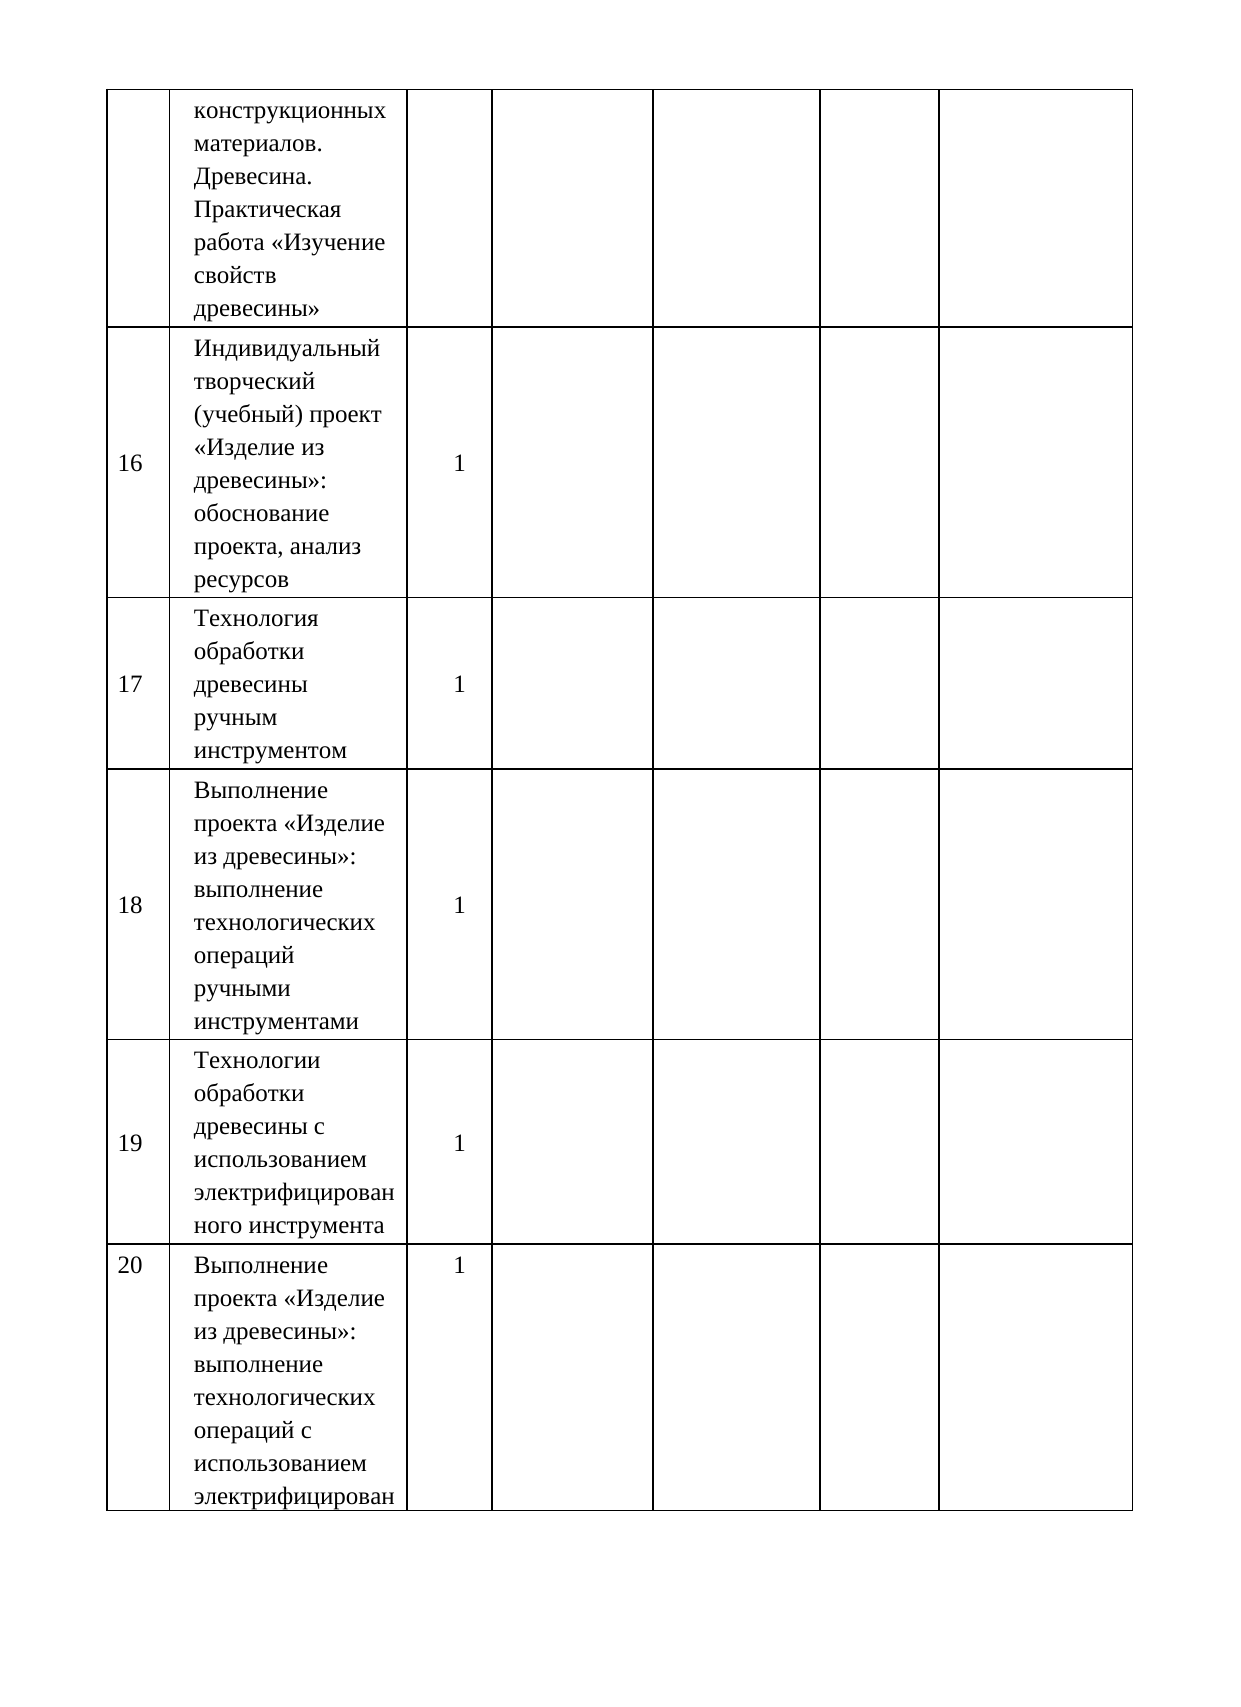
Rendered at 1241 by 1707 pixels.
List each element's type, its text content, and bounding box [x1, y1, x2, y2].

table_cell [821, 90, 938, 326]
table_cell Технология обработки древесины ручным инструментом [170, 598, 406, 768]
table_cell [493, 1040, 652, 1243]
table_cell 1 [408, 1245, 491, 1510]
table_cell 1 [408, 598, 491, 768]
table_cell [493, 90, 652, 326]
table_cell 1 [408, 1040, 491, 1243]
table_cell [940, 598, 1132, 768]
table_cell Индивидуальный творческий (учебный) проект «Изделие из древесины»: обоснование проекта, анализ ресурсов [170, 328, 406, 597]
table_cell 16 [108, 328, 169, 597]
table_cell [493, 328, 652, 597]
table_cell [940, 770, 1132, 1038]
table_cell [493, 598, 652, 768]
table_cell [821, 770, 938, 1038]
table_cell [493, 1245, 652, 1510]
table_cell [654, 90, 819, 326]
table_cell 1 [408, 328, 491, 597]
table_cell [821, 1040, 938, 1243]
table_cell 18 [108, 770, 169, 1038]
table_cell 20 [108, 1245, 169, 1510]
table_cell [493, 770, 652, 1038]
table_cell [940, 1040, 1132, 1243]
table_cell [940, 328, 1132, 597]
table_cell 15 [108, 90, 169, 326]
table_cell 19 [108, 1040, 169, 1243]
table_cell [654, 770, 819, 1038]
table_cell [170, 1245, 406, 1510]
table_cell [821, 1245, 938, 1510]
table_cell [654, 598, 819, 768]
table_cell [940, 90, 1132, 326]
table_cell [654, 1040, 819, 1243]
table_cell 1 [408, 770, 491, 1038]
table_cell [821, 328, 938, 597]
table_cell 17 [108, 598, 169, 768]
table_cell [940, 1245, 1132, 1510]
table_cell Выполнение проекта «Изделие из древесины»: выполнение технологических операций ручными инструментами [170, 770, 406, 1038]
table_cell [821, 598, 938, 768]
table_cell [170, 90, 406, 326]
table_cell [654, 1245, 819, 1510]
table_cell [654, 328, 819, 597]
table_cell 1 [408, 90, 491, 326]
table_cell Технологии обработки древесины с использованием электрифицированного инструмента [170, 1040, 406, 1243]
